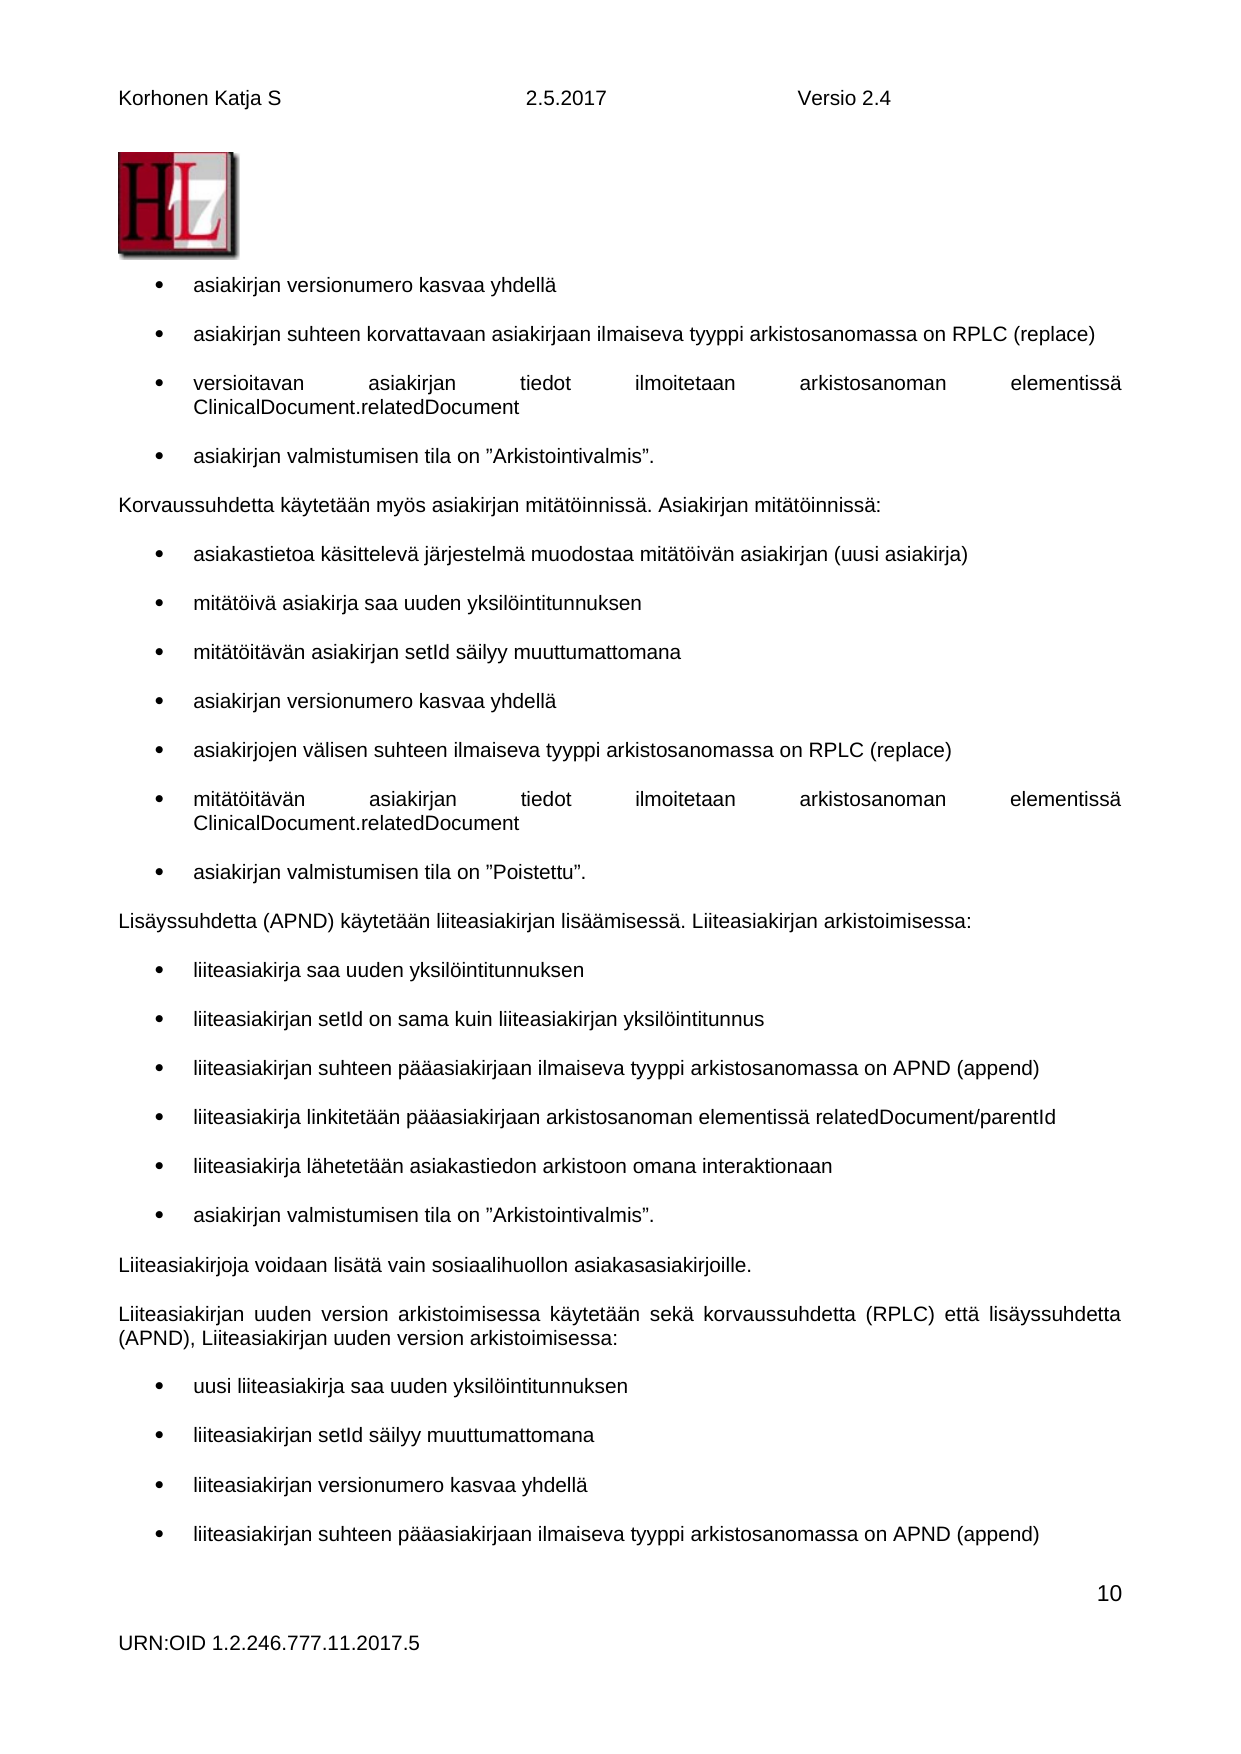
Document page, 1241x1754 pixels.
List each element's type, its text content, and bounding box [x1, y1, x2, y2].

list versioitavan asiakirjan tiedot ilmoitetaan arkistosanoman elementissä ClinicalDocument.relatedDocument [156, 371, 1122, 419]
list mitätöivä asiakirja saa uuden yksilöintitunnuksen [156, 591, 1122, 615]
list uusi liiteasiakirja saa uuden yksilöintitunnuksen [156, 1374, 1122, 1398]
list Liiteasiakirjan uuden version arkistoimisessa käytetään sekä korvaussuhdetta (RPLC) että lisäyssuhdetta (APND), Liiteasiakirjan uuden version arkistoimisessa: [118, 1301, 1122, 1349]
list liiteasiakirjan setId säilyy muuttumattomana [156, 1423, 1122, 1447]
list asiakirjan suhteen korvattavaan asiakirjaan ilmaiseva tyyppi arkistosanomassa on RPLC (replace) [156, 322, 1122, 346]
list mitätöitävän asiakirjan tiedot ilmoitetaan arkistosanoman elementissä ClinicalDocument.relatedDocument [156, 787, 1122, 835]
list Korvaussuhdetta käytetään myös asiakirjan mitätöinnissä. Asiakirjan mitätöinnissä: [118, 493, 1122, 517]
list asiakirjan valmistumisen tila on ”Arkistointivalmis”. [156, 444, 1122, 468]
list asiakirjan versionumero kasvaa yhdellä [156, 689, 1122, 713]
list mitätöitävän asiakirjan setId säilyy muuttumattomana [156, 640, 1122, 664]
list liiteasiakirjan suhteen pääasiakirjaan ilmaiseva tyyppi arkistosanomassa on APND (append) [156, 1056, 1122, 1080]
list asiakastietoa käsittelevä järjestelmä muodostaa mitätöivän asiakirjan (uusi asiakirja) [156, 542, 1122, 566]
list liiteasiakirja saa uuden yksilöintitunnuksen [156, 958, 1122, 982]
list liiteasiakirja lähetetään asiakastiedon arkistoon omana interaktionaan [156, 1154, 1122, 1178]
list liiteasiakirjan suhteen pääasiakirjaan ilmaiseva tyyppi arkistosanomassa on APND (append) [156, 1521, 1122, 1546]
picture [118, 152, 241, 260]
list liiteasiakirjan versionumero kasvaa yhdellä [156, 1472, 1122, 1496]
list asiakirjan versionumero kasvaa yhdellä [156, 272, 1122, 297]
list liiteasiakirja linkitetään pääasiakirjaan arkistosanoman elementissä relatedDocument/parentId [156, 1105, 1122, 1129]
list liiteasiakirjan setId on sama kuin liiteasiakirjan yksilöintitunnus [156, 1007, 1122, 1031]
list Lisäyssuhdetta (APND) käytetään liiteasiakirjan lisäämisessä. Liiteasiakirjan arkistoimisessa: [118, 909, 1122, 933]
list asiakirjojen välisen suhteen ilmaiseva tyyppi arkistosanomassa on RPLC (replace) [156, 738, 1122, 762]
list asiakirjan valmistumisen tila on ”Arkistointivalmis”. [156, 1203, 1122, 1227]
list asiakirjan valmistumisen tila on ”Poistettu”. [156, 860, 1122, 884]
text Liiteasiakirjoja voidaan lisätä vain sosiaalihuollon asiakasasiakirjoille. [118, 1252, 1122, 1276]
